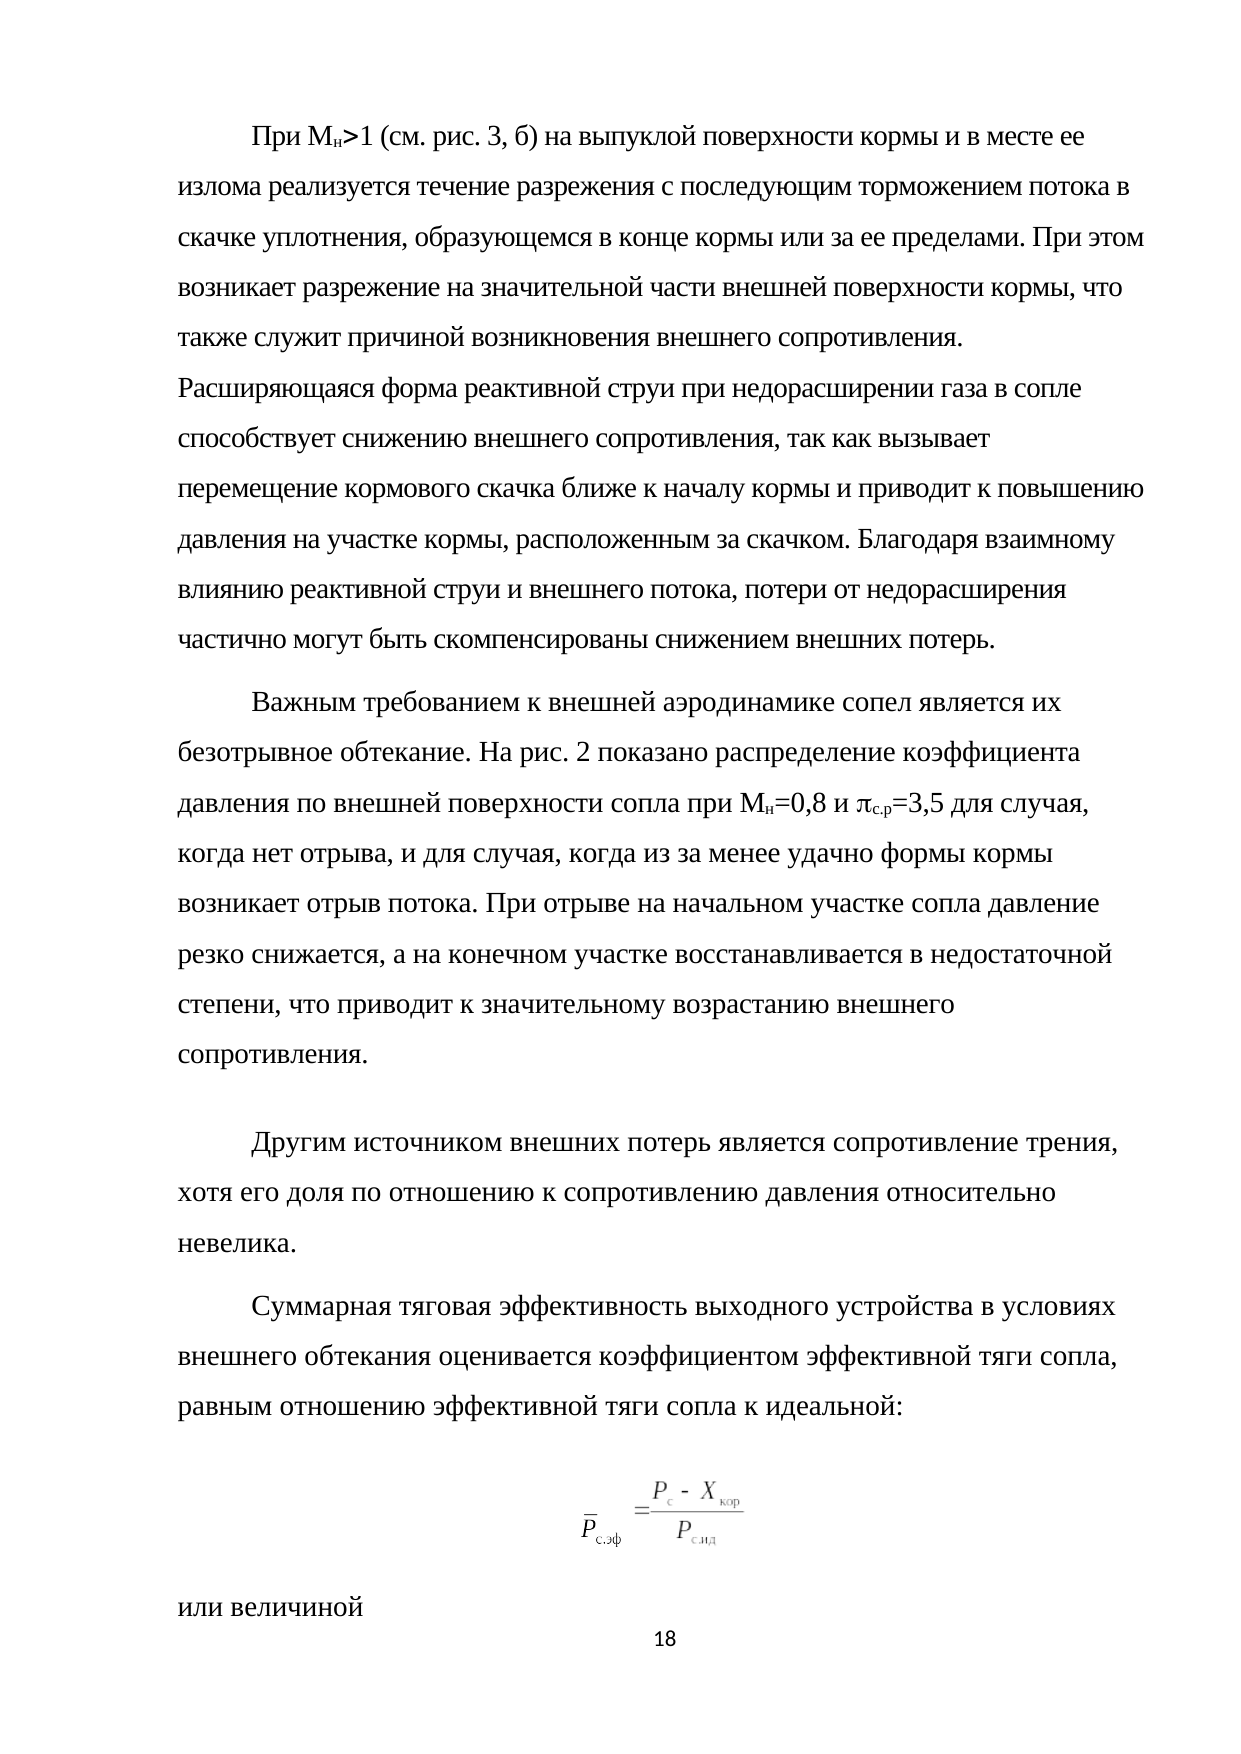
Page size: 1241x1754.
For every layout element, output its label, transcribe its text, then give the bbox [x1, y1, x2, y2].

text Суммарная тяговая эффективность выходного устройства в условиях внешнего обтекания оценивается коэффициентом эффективной тяги сопла, равным отношению эффективной тяги сопла к идеальной: [177, 1288, 1152, 1422]
text Другим источником внешних потерь является сопротивление трения, хотя его доля по отношению к сопротивлению давления относительно невелика. [177, 1124, 1152, 1258]
text или величиной [177, 1589, 1152, 1622]
text При Mн1 (см. рис. 3, б) на выпуклой поверхности кормы и в месте ее излома реализуется течение разрежения с последующим торможением потока в скачке уплотнения, образующемся в конце кормы или за ее пределами. При этом возникает разрежение на значительной части внешней поверхности кормы, что также служит причиной возникновения внешнего сопротивления. Расширяющаяся форма реактивной струи при недорасширении газа в сопле способствует снижению внешнего сопротивления, так как вызывает перемещение кормового скачка ближе к началу кормы и приводит к повышению давления на участке кормы, расположенным за скачком. Благодаря взаимному влиянию реактивной струи и внешнего потока, потери от недорасширения частично могут быть скомпенсированы снижением внешних потерь. [177, 118, 1152, 655]
text Важным требованием к внешней аэродинамике сопел является их безотрывное обтекание. На рис. 2 показано распределение коэффициента давления по внешней поверхности сопла при Мн=0,8 и с.р=3,5 для случая, когда нет отрыва, и для случая, когда из за менее удачно формы кормы возникает отрыв потока. При отрыве на начальном участке сопла давление резко снижается, а на конечном участке восстанавливается в недостаточной степени, что приводит к значительному возрастанию внешнего сопротивления. [177, 684, 1152, 1070]
